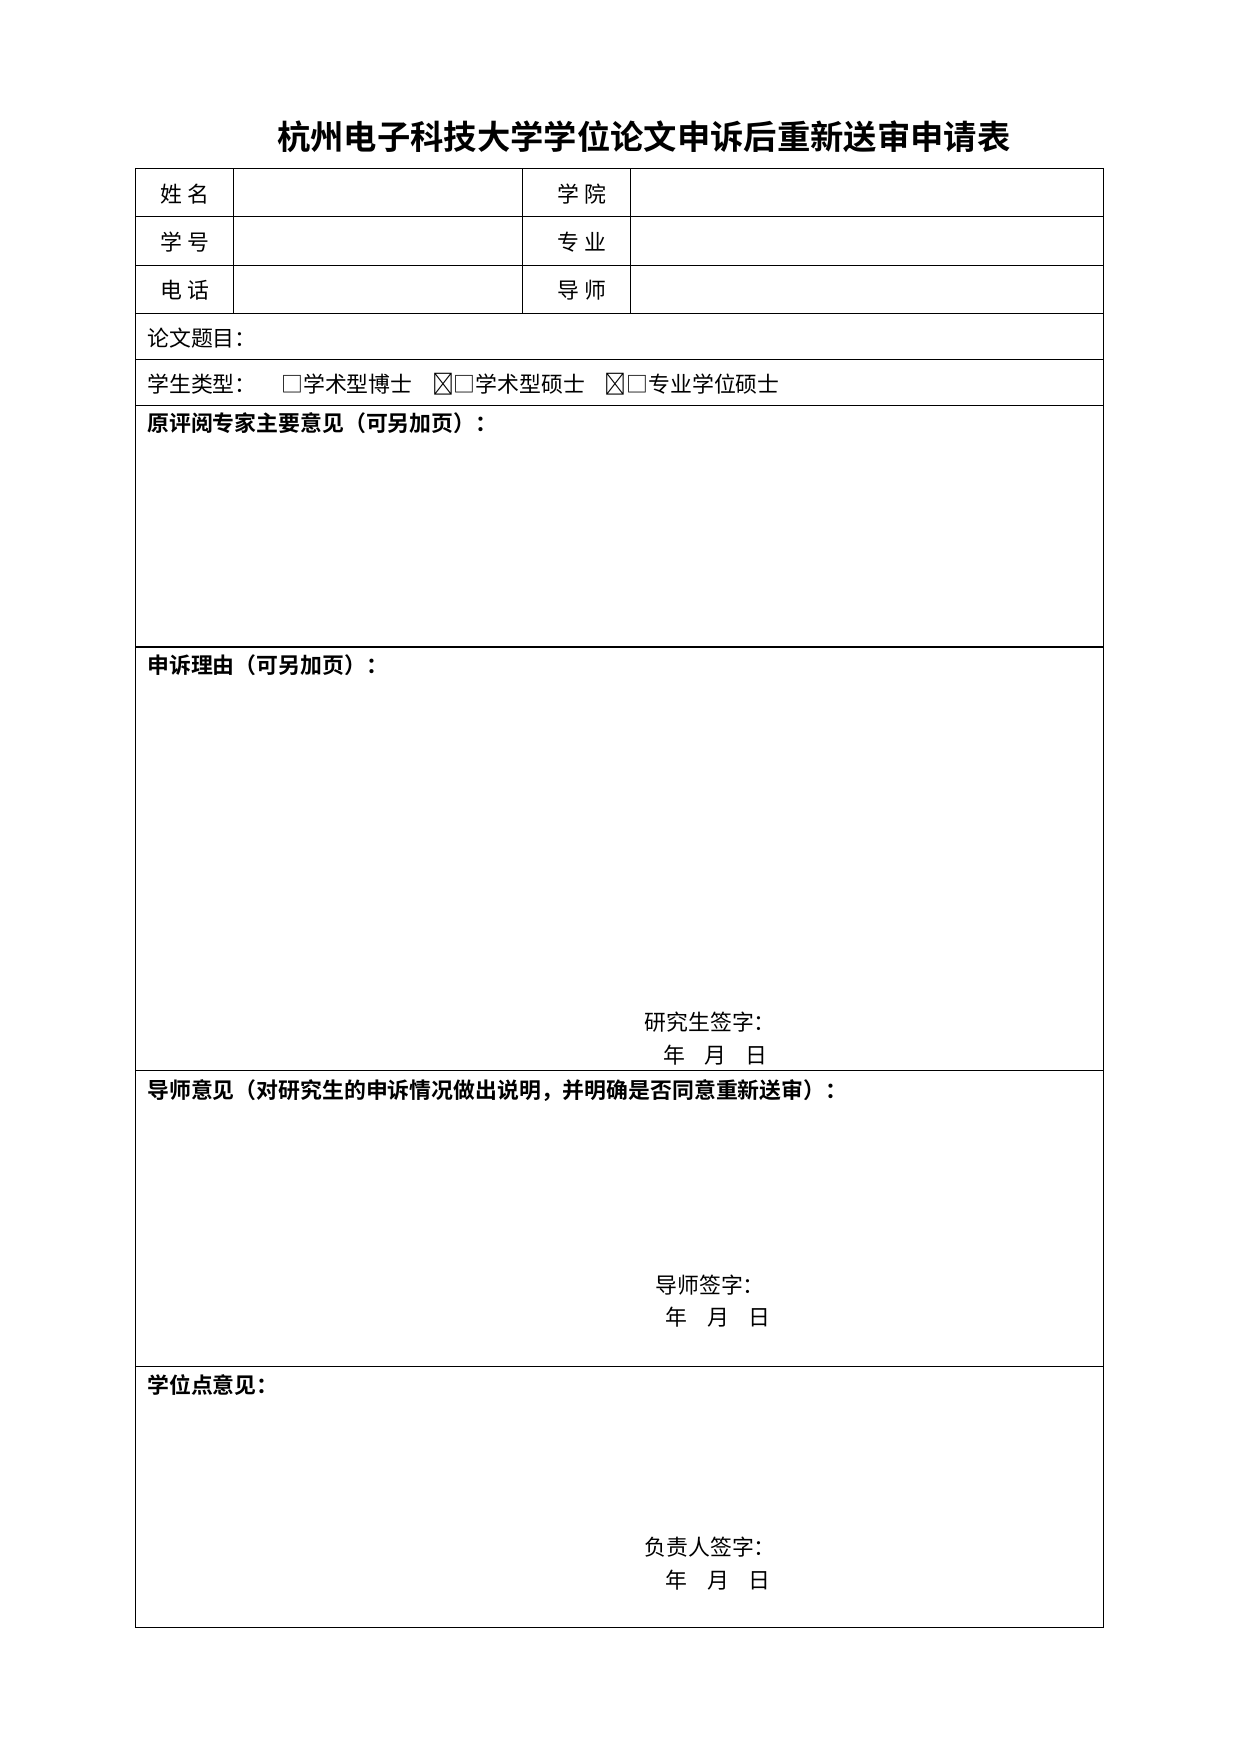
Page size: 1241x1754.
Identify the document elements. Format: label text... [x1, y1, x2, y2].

table_cell 专 业 [523, 217, 630, 265]
table_cell [631, 266, 1103, 313]
table_cell 学生类型： □学术型博士 □学术型硕士 □专业学位硕士 [136, 360, 1103, 405]
table_header 学 院 [523, 169, 630, 216]
text 杭州电子科技大学学位论文申诉后重新送审申请表 [136, 103, 1152, 168]
table_cell 原评阅专家主要意见（可另加页）： [136, 406, 1103, 646]
table_header [631, 169, 1103, 216]
table_cell 学 号 [136, 217, 233, 265]
table_cell 电 话 [136, 266, 233, 313]
table_cell 导 师 [523, 266, 630, 313]
table_cell 导师意见（对研究生的申诉情况做出说明，并明确是否同意重新送审）： 导师签字： 年 月 日 [136, 1071, 1103, 1366]
table_cell 申诉理由（可另加页）： 研究生签字： 年 月 日 [136, 648, 1103, 1070]
table_cell 学位点意见： 负责人签字： 年 月 日 [136, 1367, 1103, 1627]
table_cell [631, 217, 1103, 265]
table_header [234, 169, 522, 216]
table_cell 论文题目： [136, 314, 1103, 359]
table_header 姓 名 [136, 169, 233, 216]
table_cell [234, 217, 522, 265]
table_cell [234, 266, 522, 313]
